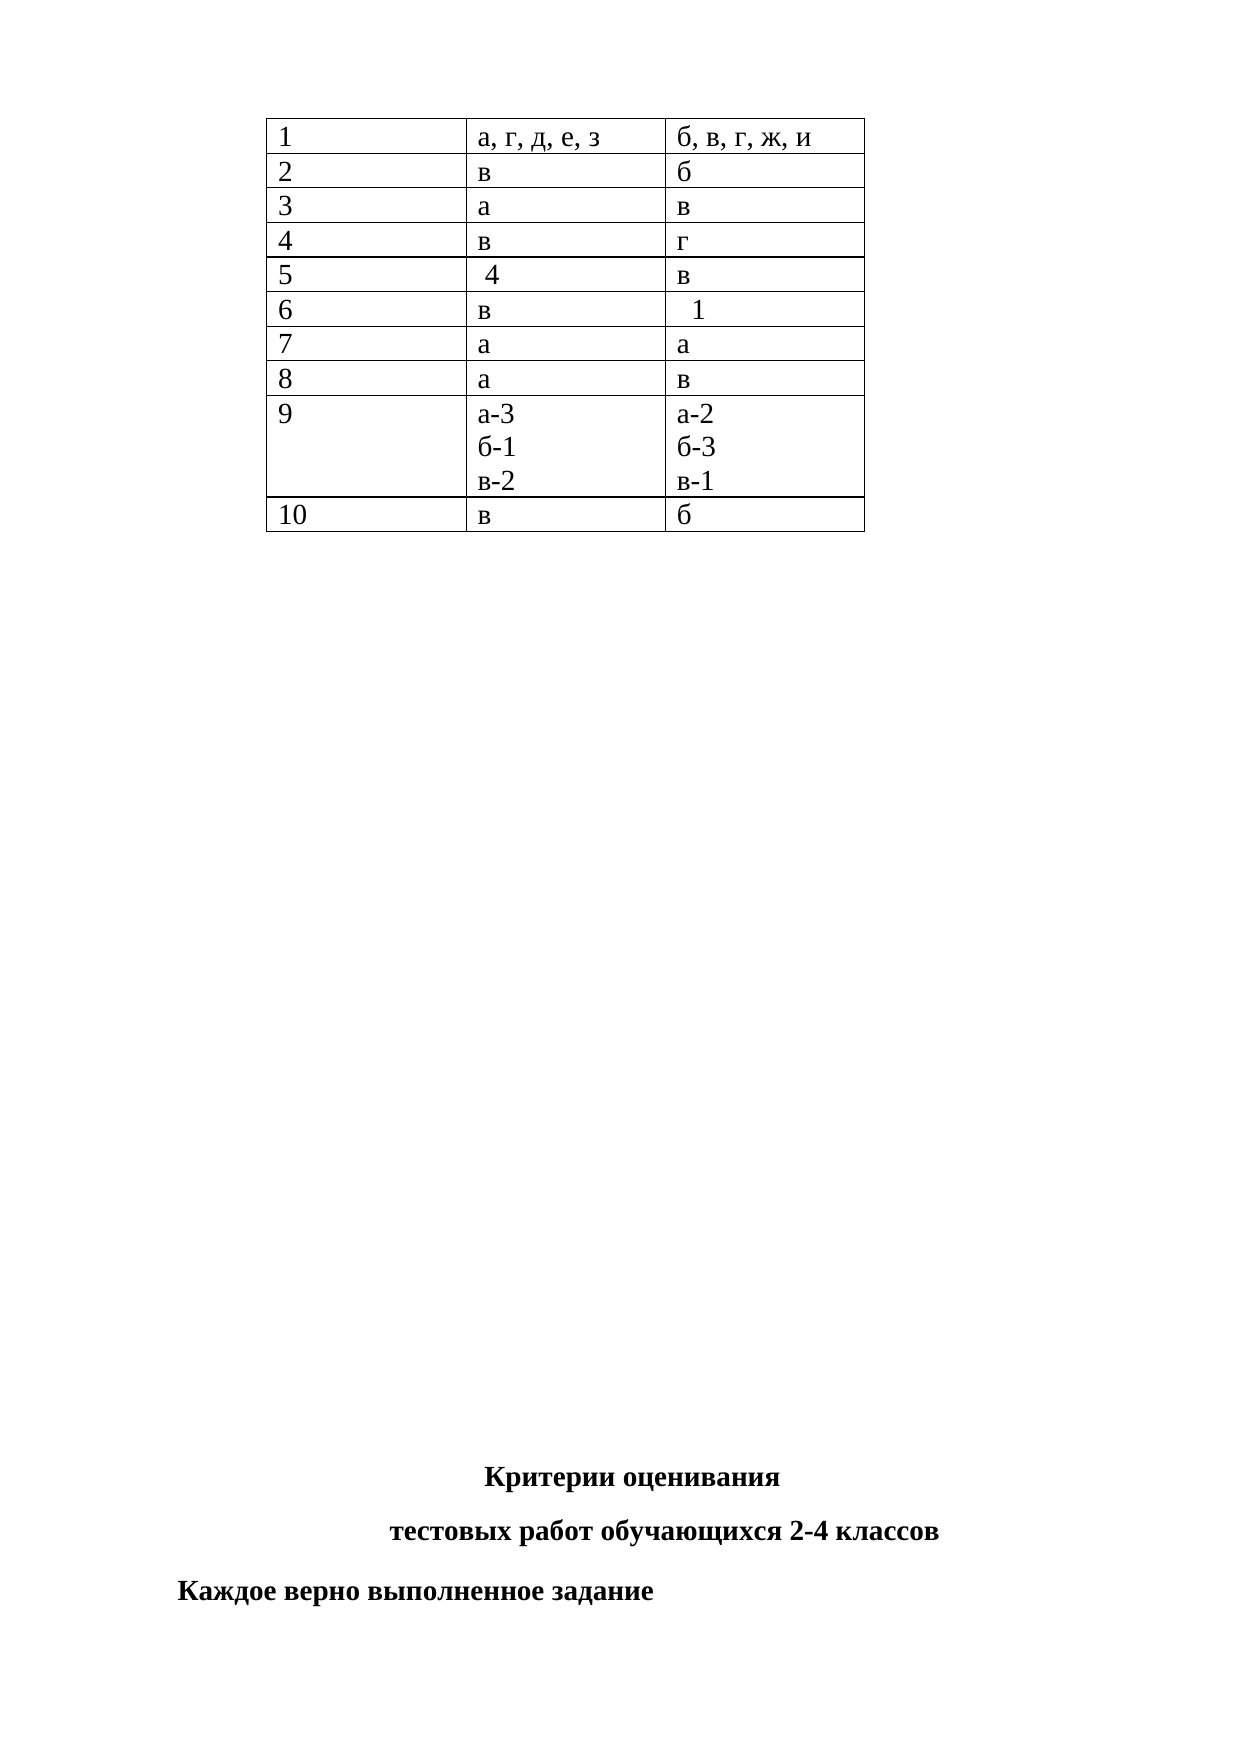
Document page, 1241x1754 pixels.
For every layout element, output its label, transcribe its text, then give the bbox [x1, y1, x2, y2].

table_cell а [467, 327, 665, 360]
table_cell г [666, 223, 864, 256]
table_cell 4 [467, 258, 665, 291]
table_cell а, г, д, е, з [467, 119, 665, 153]
table_cell 1 [267, 119, 466, 153]
table_cell в [666, 361, 864, 395]
table_cell в [666, 188, 864, 222]
table_cell 1 [666, 292, 864, 326]
table_cell в [467, 498, 665, 531]
table_cell в [467, 223, 665, 256]
table_cell 10 [267, 498, 466, 531]
table_cell 4 [267, 223, 466, 256]
text Критерии оценивания [177, 1459, 1187, 1493]
text тестовых работ обучающихся 2-4 классов [177, 1513, 1152, 1547]
table_cell 8 [267, 361, 466, 395]
table_cell 3 [267, 188, 466, 222]
table_cell б, в, г, ж, и [666, 119, 864, 153]
table_cell а-3 б-1 в-2 [467, 396, 665, 496]
table_cell а-2 б-3 в-1 [666, 396, 864, 496]
table_cell а [467, 188, 665, 222]
table_cell в [467, 292, 665, 326]
table_cell в [467, 154, 665, 187]
table_cell 9 [267, 396, 466, 496]
table_cell а [467, 361, 665, 395]
table_cell 5 [267, 258, 466, 291]
table_cell 2 [267, 154, 466, 187]
table_cell б [666, 498, 864, 531]
table_cell а [666, 327, 864, 360]
table_cell 6 [267, 292, 466, 326]
table_cell в [666, 258, 864, 291]
table_cell б [666, 154, 864, 187]
text Каждое верно выполненное задание [177, 1573, 1152, 1606]
table_cell 7 [267, 327, 466, 360]
